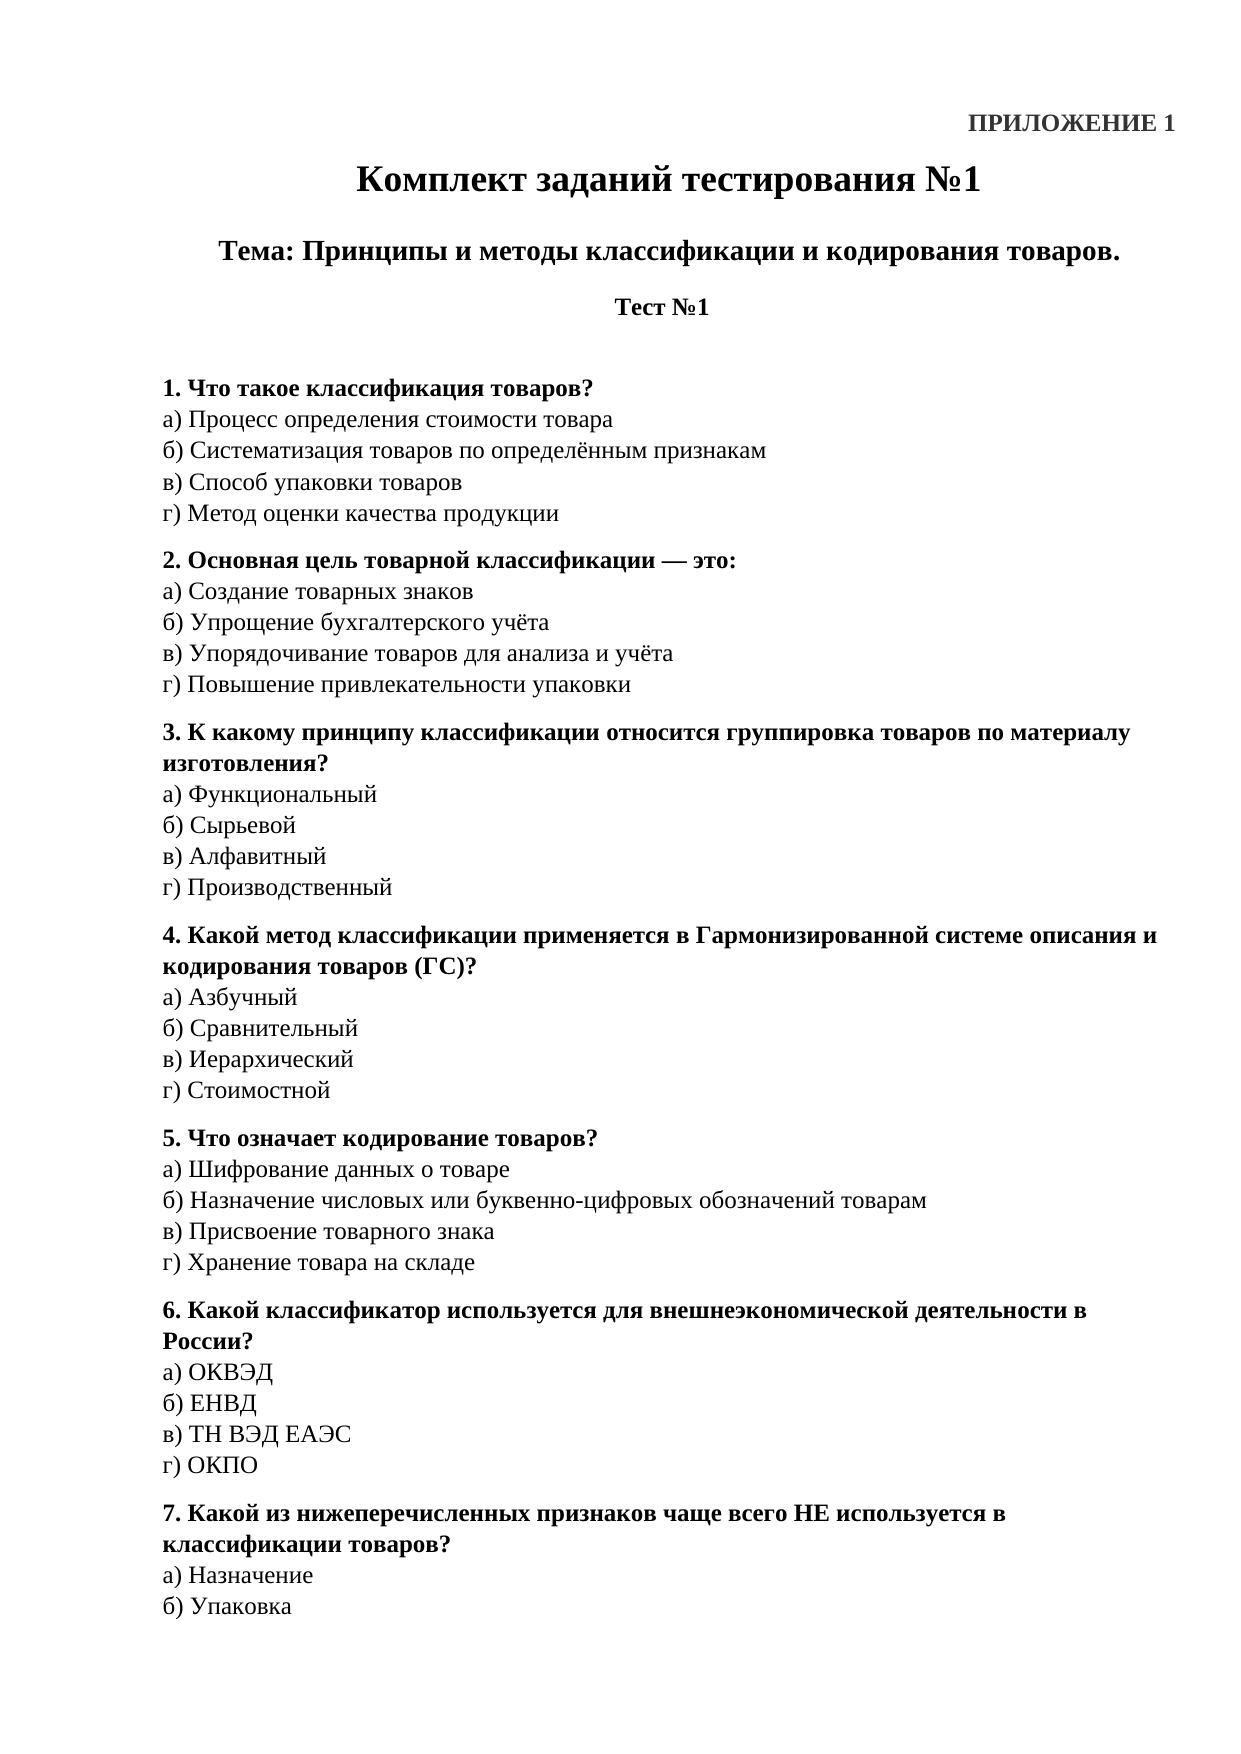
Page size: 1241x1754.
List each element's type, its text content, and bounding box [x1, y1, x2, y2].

text Тема: Принципы и методы классификации и кодирования товаров. [162, 233, 1176, 266]
text 2. Основная цель товарной классификации — это: а) Создание товарных знаков б) Упрощение бухгалтерского учёта в) Упорядочивание товаров для анализа и учёта г) Повышение привлекательности упаковки [162, 545, 1176, 698]
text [162, 1498, 1176, 1620]
text 1. Что такое классификация товаров? а) Процесс определения стоимости товара б) Систематизация товаров по определённым признакам в) Способ упаковки товаров г) Метод оценки качества продукции [162, 373, 1176, 526]
text 6. Какой классификатор используется для внешнеэкономической деятельности в России? а) ОКВЭД б) ЕНВД в) ТН ВЭД ЕАЭС г) ОКПО [162, 1295, 1176, 1479]
text ПРИЛОЖЕНИЕ 1 [162, 108, 1176, 137]
text Комплект заданий тестирования №1 [162, 156, 1176, 199]
text 4. Какой метод классификации применяется в Гармонизированной системе описания и кодирования товаров (ГС)? а) Азбучный б) Сравнительный в) Иерархический г) Стоимостной [162, 920, 1176, 1104]
text 5. Что означает кодирование товаров? а) Шифрование данных о товаре б) Назначение числовых или буквенно-цифровых обозначений товарам в) Присвоение товарного знака г) Хранение товара на складе [162, 1123, 1176, 1276]
text 3. К какому принципу классификации относится группировка товаров по материалу изготовления? а) Функциональный б) Сырьевой в) Алфавитный г) Производственный [162, 717, 1176, 901]
text Тест №1 [148, 292, 1176, 321]
